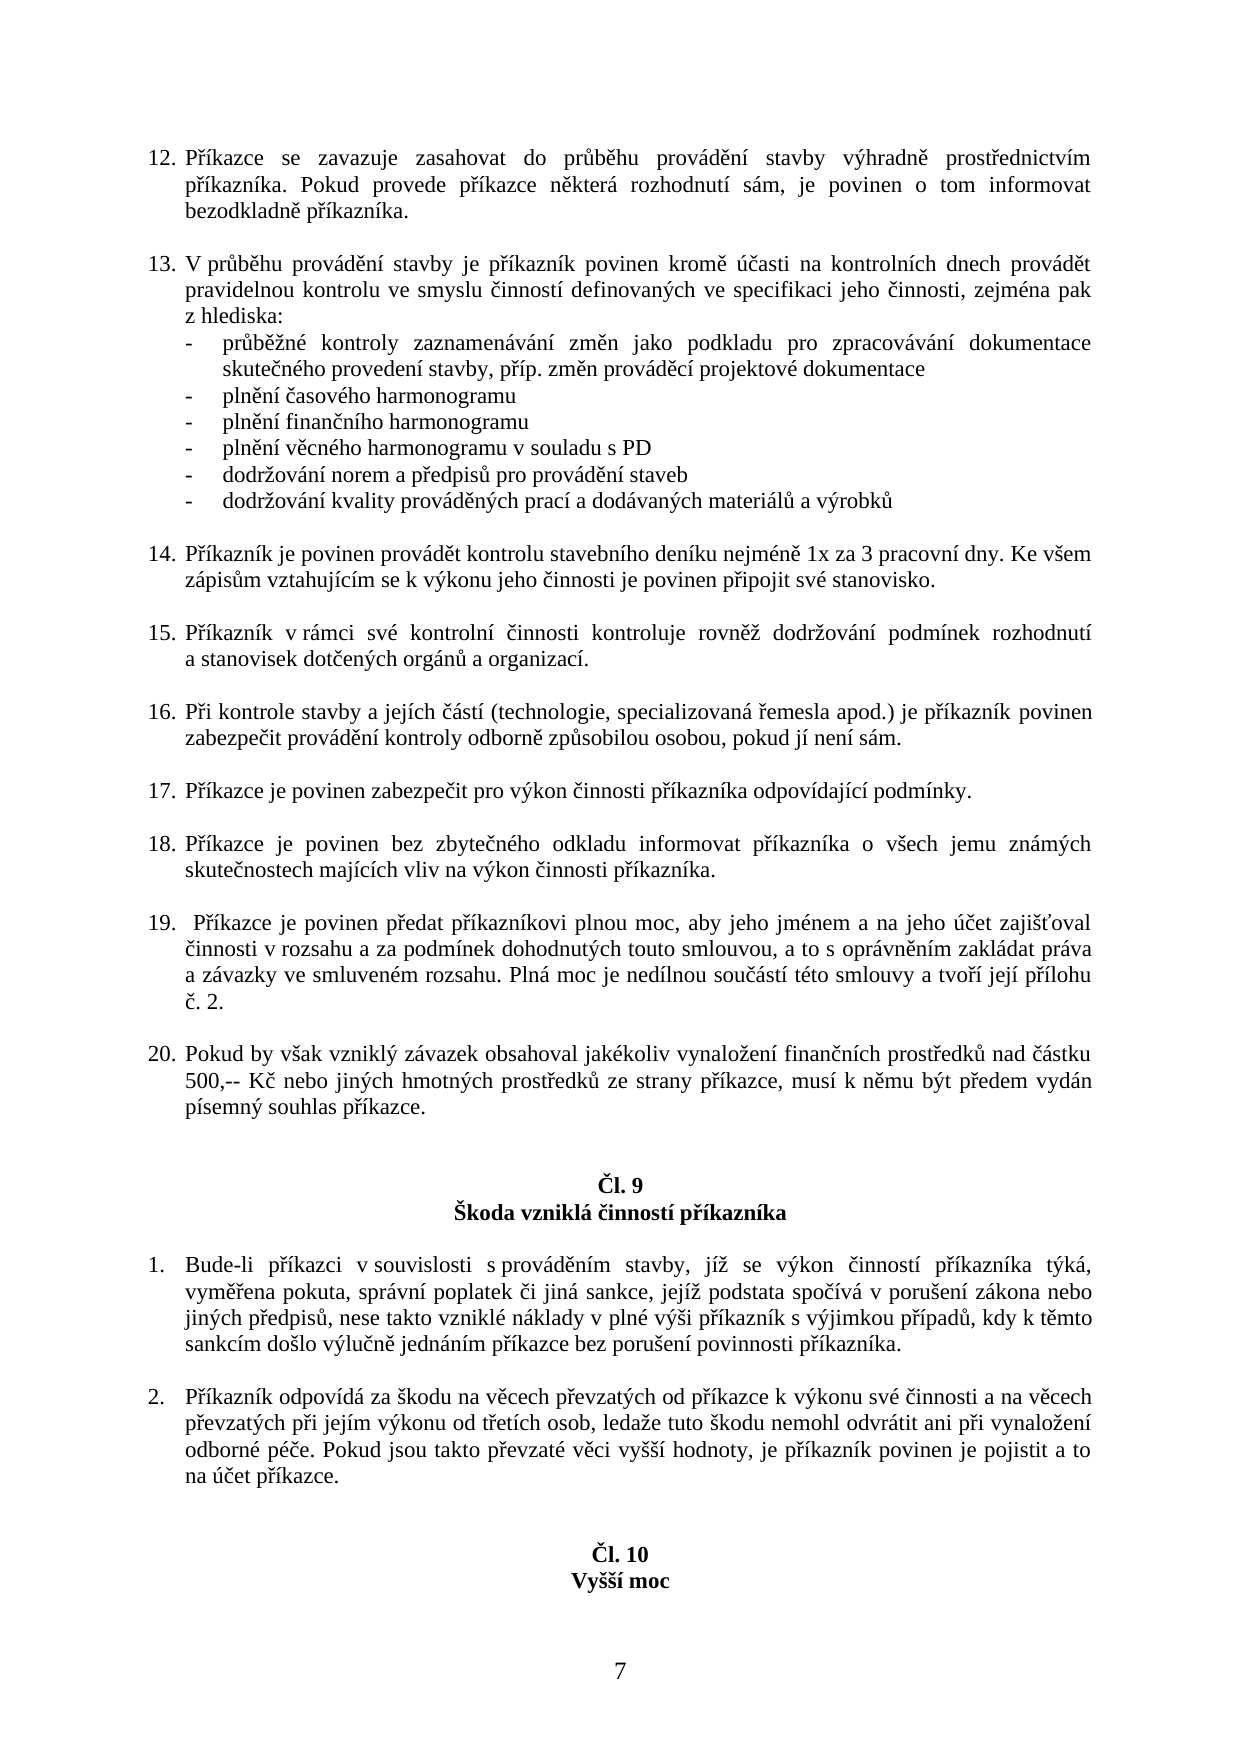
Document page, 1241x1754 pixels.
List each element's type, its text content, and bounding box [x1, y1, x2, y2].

list Příkazce je povinen bez zbytečného odkladu informovat příkazníka o všech jemu známých skutečnostech majících vliv na výkon činnosti příkazníka. [148, 830, 1092, 882]
list Příkazce je povinen zabezpečit pro výkon činnosti příkazníka odpovídající podmínky. [148, 777, 1092, 803]
list Příkazník je povinen provádět kontrolu stavebního deníku nejméně 1x za 3 pracovní dny. Ke všem zápisům vztahujícím se k výkonu jeho činnosti je povinen připojit své stanovisko. [148, 540, 1092, 592]
list Pokud by však vzniklý závazek obsahoval jakékoliv vynaložení finančních prostředků nad částku 500,-- Kč nebo jiných hmotných prostředků ze strany příkazce, musí k němu být předem vydán písemný souhlas příkazce. [148, 1041, 1092, 1119]
list Při kontrole stavby a jejích částí (technologie, specializovaná řemesla apod.) je příkazník povinen zabezpečit provádění kontroly odborně způsobilou osobou, pokud jí není sám. [148, 698, 1092, 751]
list průběžné kontroly zaznamenávání změn jako podkladu pro zpracovávání dokumentace skutečného provedení stavby, příp. změn prováděcí projektové dokumentace [185, 329, 1092, 382]
list plnění věcného harmonogramu v souladu s PD [185, 434, 1092, 461]
list Příkazce se zavazuje zasahovat do průběhu provádění stavby výhradně prostřednictvím příkazníka. Pokud provede příkazce některá rozhodnutí sám, je povinen o tom informovat bezodkladně příkazníka. [148, 144, 1092, 223]
text Škoda vzniklá činností příkazníka [148, 1199, 1092, 1225]
list Bude-li příkazci v souvislosti s prováděním stavby, jíž se výkon činností příkazníka týká, vyměřena pokuta, správní poplatek či jiná sankce, jejíž podstata spočívá v porušení zákona nebo jiných předpisů, nese takto vzniklé náklady v plné výši příkazník s výjimkou případů, kdy k těmto sankcím došlo výlučně jednáním příkazce bez porušení povinnosti příkazníka. [148, 1251, 1092, 1357]
list dodržování norem a předpisů pro provádění staveb [185, 461, 1092, 487]
list Příkazce je povinen předat příkazníkovi plnou moc, aby jeho jménem a na jeho účet zajišťoval činnosti v rozsahu a za podmínek dohodnutých touto smlouvou, a to s oprávněním zakládat práva a závazky ve smluveném rozsahu. Plná moc je nedílnou součástí této smlouvy a tvoří její přílohu č. 2. [148, 909, 1092, 1014]
text Čl. 9 [148, 1172, 1092, 1199]
list plnění finančního harmonogramu [185, 408, 1092, 434]
text Vyšší moc [148, 1568, 1092, 1594]
list Příkazník v rámci své kontrolní činnosti kontroluje rovněž dodržování podmínek rozhodnutí a stanovisek dotčených orgánů a organizací. [148, 619, 1092, 672]
list V průběhu provádění stavby je příkazník povinen kromě účasti na kontrolních dnech provádět pravidelnou kontrolu ve smyslu činností definovaných ve specifikaci jeho činnosti, zejména pak z hlediska: [148, 250, 1092, 329]
list plnění časového harmonogramu [185, 382, 1092, 408]
list dodržování kvality prováděných prací a dodávaných materiálů a výrobků [185, 487, 1092, 513]
text Čl. 10 [148, 1541, 1092, 1568]
list Příkazník odpovídá za škodu na věcech převzatých od příkazce k výkonu své činnosti a na věcech převzatých při jejím výkonu od třetích osob, ledaže tuto škodu nemohl odvrátit ani při vynaložení odborné péče. Pokud jsou takto převzaté věci vyšší hodnoty, je příkazník povinen je pojistit a to na účet příkazce. [148, 1383, 1092, 1488]
